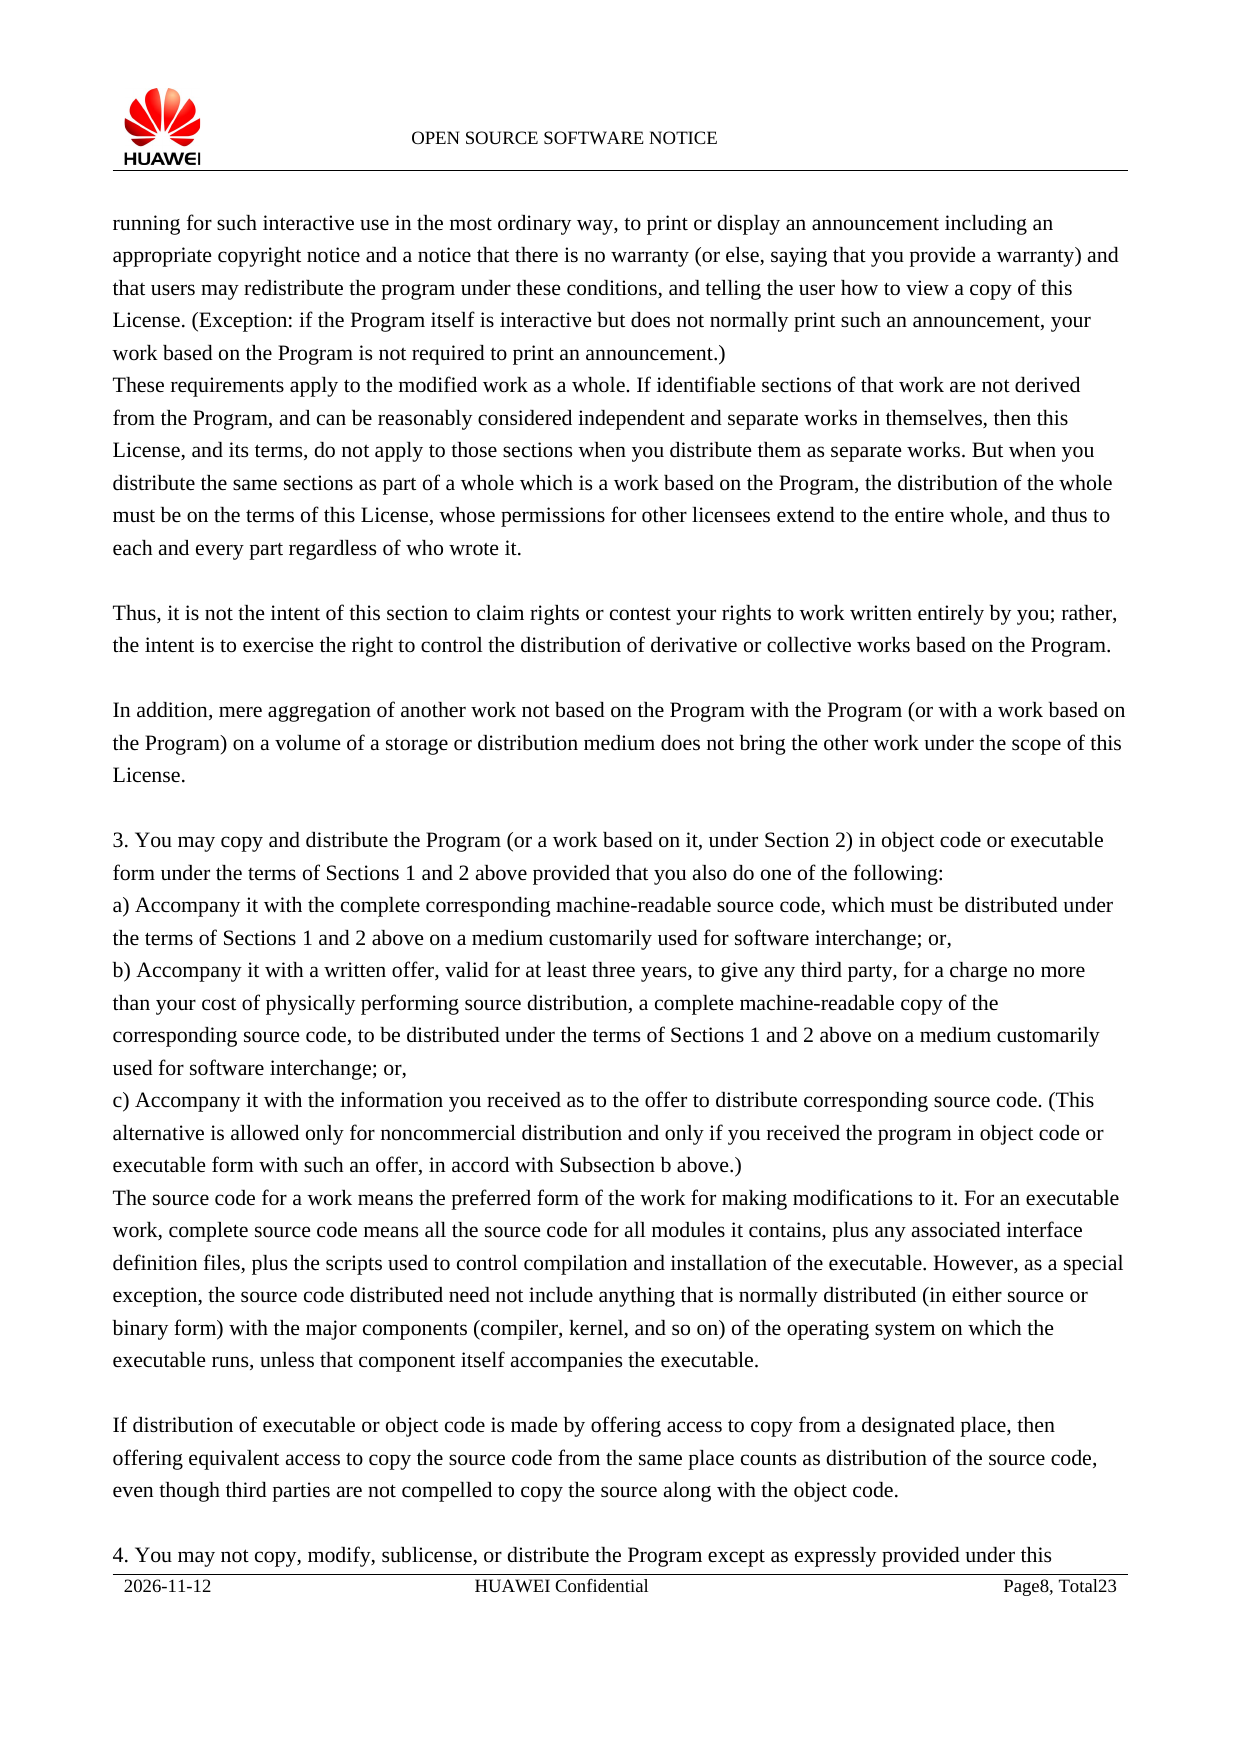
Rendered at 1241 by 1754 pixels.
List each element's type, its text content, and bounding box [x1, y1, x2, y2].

picture [124, 88, 201, 165]
